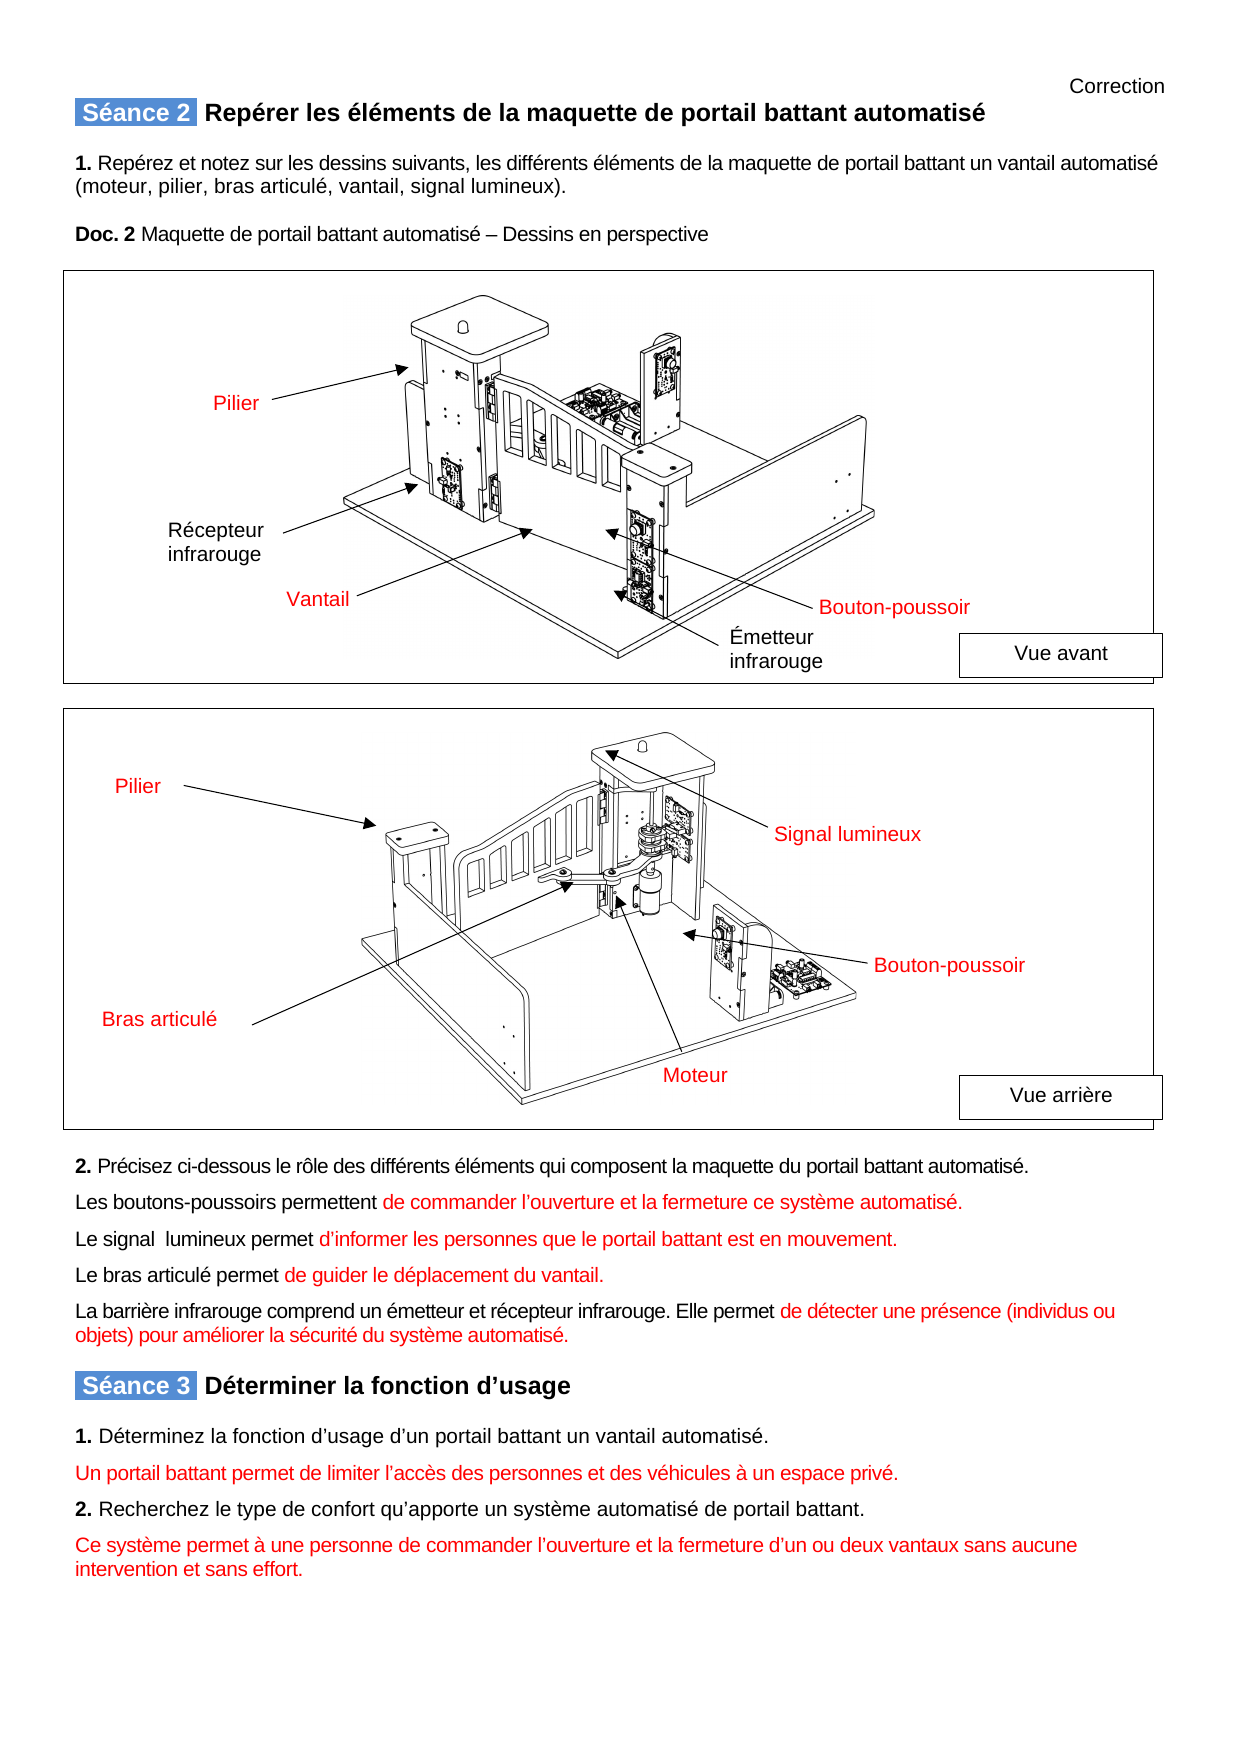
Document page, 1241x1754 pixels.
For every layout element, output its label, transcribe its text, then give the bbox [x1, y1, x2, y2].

picture [361, 732, 857, 1105]
text 1. Repérez et notez sur les dessins suivants, les différents éléments de la maquette de portail battant un vantail automatisé (moteur, pilier, bras articulé, vantail, signal lumineux). [75, 150, 1165, 198]
text Un portail battant permet de limiter l’accès des personnes et des véhicules à un espace privé. [75, 1460, 1165, 1484]
text Ce système permet à une personne de commander l’ouverture et la fermeture d’un ou deux vantaux sans aucune intervention et sans effort. [75, 1533, 1165, 1581]
text 2. Précisez ci-dessous le rôle des différents éléments qui composent la maquette du portail battant automatisé. [75, 1153, 1165, 1177]
text Doc. 2 Maquette de portail battant automatisé – Dessins en perspective [75, 222, 1165, 246]
text La barrière infrarouge comprend un émetteur et récepteur infrarouge. Elle permet de détecter une présence (individus ou objets) pour améliorer la sécurité du système automatisé. [75, 1299, 1165, 1347]
text 1. Déterminez la fonction d’usage d’un portail battant un vantail automatisé. [75, 1424, 1165, 1448]
text Séance 2 Repérer les éléments de la maquette de portail battant automatisé [197, 98, 1165, 126]
picture [343, 295, 875, 659]
text Séance 3 Déterminer la fonction d’usage [197, 1371, 1165, 1400]
text Les boutons-poussoirs permettent de commander l’ouverture et la fermeture ce système automatisé. [75, 1190, 1165, 1214]
text 2. Recherchez le type de confort qu’apporte un système automatisé de portail battant. [75, 1497, 1165, 1521]
table_header [64, 709, 1153, 1128]
table_header [64, 271, 1153, 682]
text Le bras articulé permet de guider le déplacement du vantail. [75, 1263, 1165, 1287]
text Le signal lumineux permet d’informer les personnes que le portail battant est en mouvement. [75, 1226, 1165, 1250]
